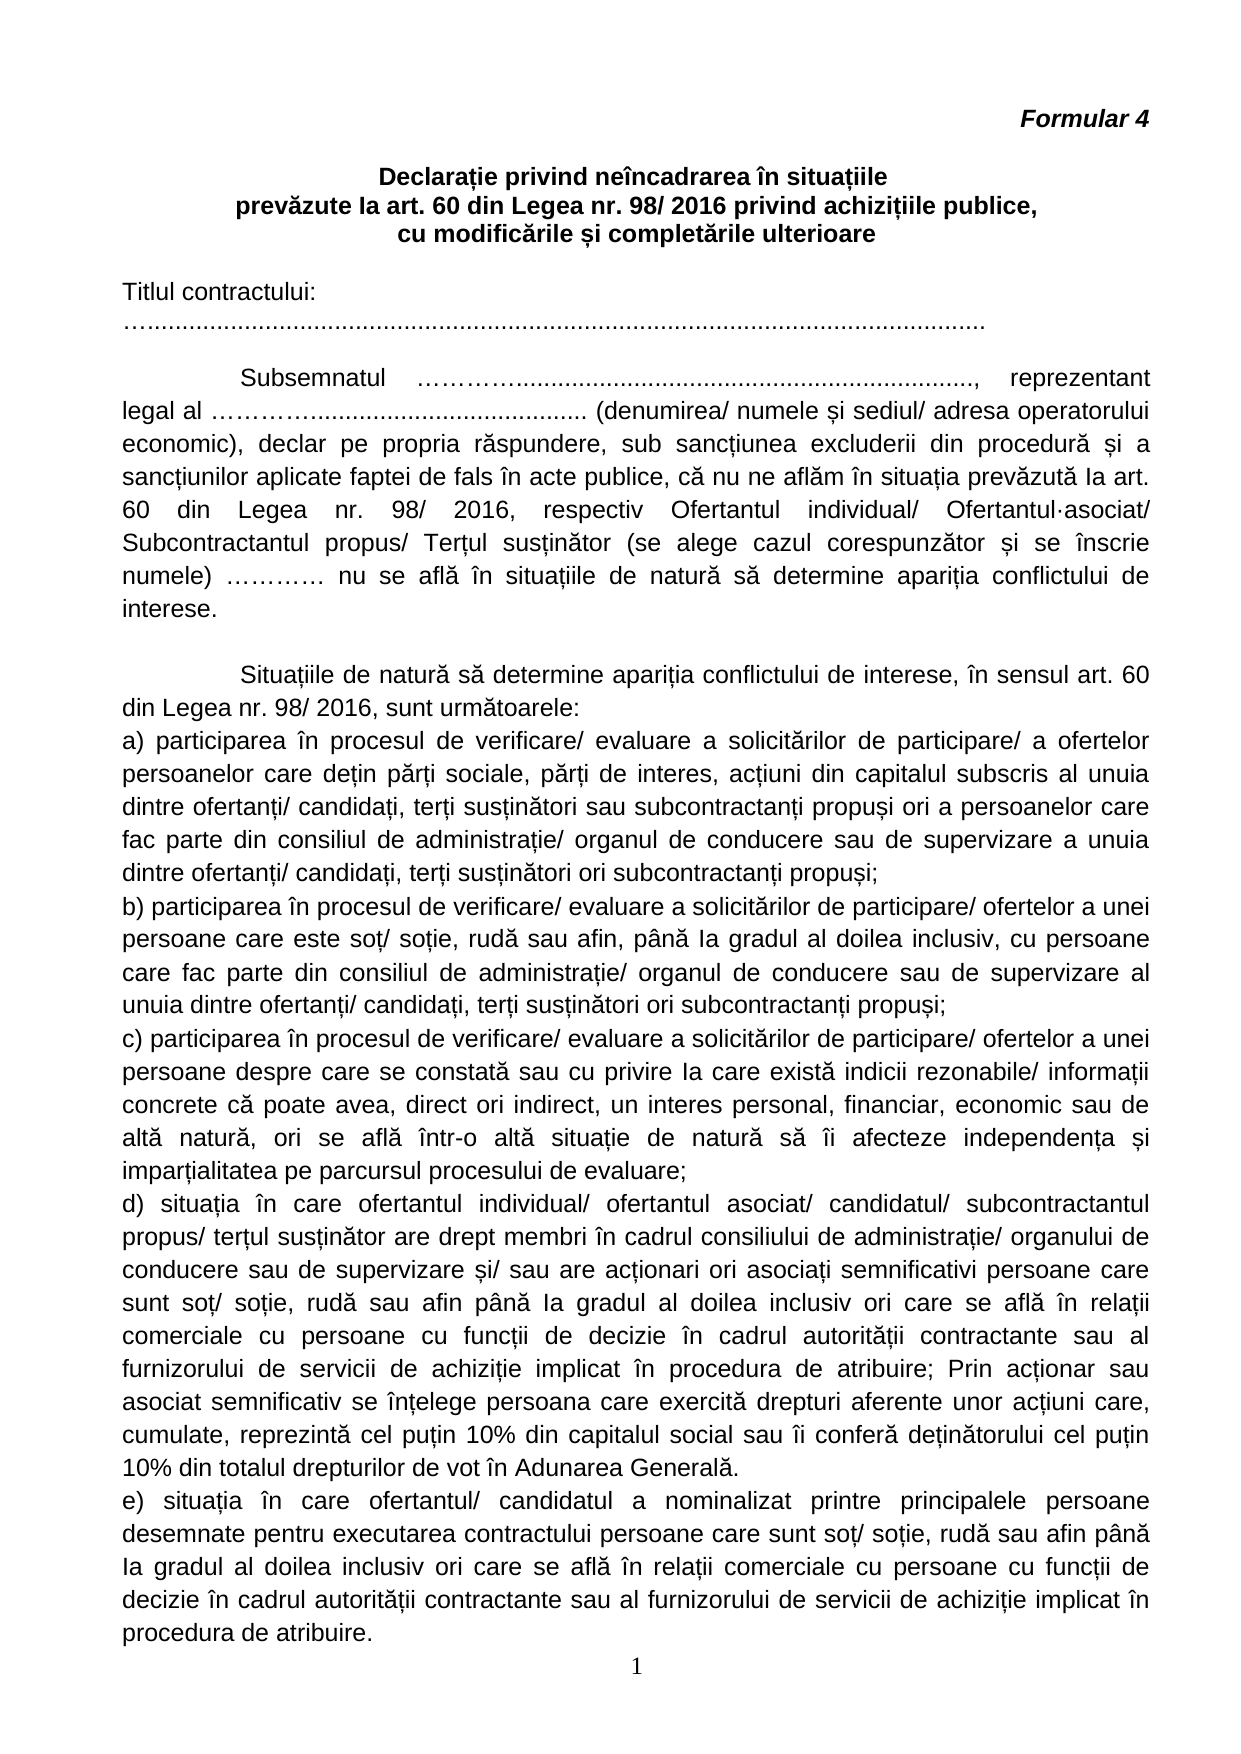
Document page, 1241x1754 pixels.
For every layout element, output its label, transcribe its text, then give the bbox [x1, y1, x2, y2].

text e) situația în care ofertantul/ candidatul a nominalizat printre principalele persoane desemnate pentru executarea contractului persoane care sunt soț/ soție, rudă sau afin până Ia gradul al doilea inclusiv ori care se află în relații comerciale cu persoane cu funcții de decizie în cadrul autorității contractante sau al furnizorului de servicii de achiziție implicat în procedura de atribuire. [122, 1486, 1152, 1647]
text Titlul contractului: [122, 277, 1152, 306]
text Situațiile de natură să determine apariția conflictului de interese, în sensul art. 60 din Legea nr. 98/ 2016, sunt următoarele: [122, 660, 1152, 722]
text Declarație privind neîncadrarea în situațiile prevăzute Ia art. 60 din Legea nr. 98/ 2016 privind achizițiile publice, [122, 162, 1152, 219]
text c) participarea în procesul de verificare/ evaluare a solicitărilor de participare/ ofertelor a unei persoane despre care se constată sau cu privire Ia care există indicii rezonabile/ informații concrete că poate avea, direct ori indirect, un interes personal, financiar, economic sau de altă natură, ori se află într-o altă situație de natură să îi afecteze independența și imparțialitatea pe parcursul procesului de evaluare; [122, 1023, 1152, 1184]
text …......................................................................................................................... [122, 306, 1152, 334]
text Formular 4 [122, 104, 1152, 133]
text b) participarea în procesul de verificare/ evaluare a solicitărilor de participare/ ofertelor a unei persoane care este soț/ soție, rudă sau afin, până Ia gradul al doilea inclusiv, cu persoane care fac parte din consiliul de administrație/ organul de conducere sau de supervizare al unuia dintre ofertanți/ candidați, terți susținători ori subcontractanți propuși; [122, 891, 1152, 1019]
text Subsemnatul ………….................................................................., reprezentant legal al …………........................................ (denumirea/ numele și sediul/ adresa operatorului economic), declar pe propria răspundere, sub sancțiunea excluderii din procedură și a sancțiunilor aplicate faptei de fals în acte publice, că nu ne aflăm în situația prevăzută Ia art. 60 din Legea nr. 98/ 2016, respectiv Ofertantul individual/ Ofertantul·asociat/ Subcontractantul propus/ Terțul susținător (se alege cazul corespunzător și se înscrie numele) ………… nu se află în situațiile de natură să determine apariția conflictului de interese. [122, 363, 1152, 623]
text d) situația în care ofertantul individual/ ofertantul asociat/ candidatul/ subcontractantul propus/ terțul susținător are drept membri în cadrul consiliului de administrație/ organului de conducere sau de supervizare și/ sau are acționari ori asociați semnificativi persoane care sunt soț/ soție, rudă sau afin până Ia gradul al doilea inclusiv ori care se află în relații comerciale cu persoane cu funcții de decizie în cadrul autorității contractante sau al furnizorului de servicii de achiziție implicat în procedura de atribuire; Prin acționar sau asociat semnificativ se înțelege persoana care exercită drepturi aferente unor acțiuni care, cumulate, reprezintă cel puțin 10% din capitalul social sau îi conferă deținătorului cel puțin 10% din totalul drepturilor de vot în Adunarea Generală. [122, 1189, 1152, 1482]
text a) participarea în procesul de verificare/ evaluare a solicitărilor de participare/ a ofertelor persoanelor care dețin părți sociale, părți de interes, acțiuni din capitalul subscris al unuia dintre ofertanți/ candidați, terți susținători sau subcontractanți propuși ori a persoanelor care fac parte din consiliul de administrație/ organul de conducere sau de supervizare a unuia dintre ofertanți/ candidați, terți susținători ori subcontractanți propuși; [122, 726, 1152, 887]
text cu modificările și completările ulterioare [122, 219, 1152, 248]
